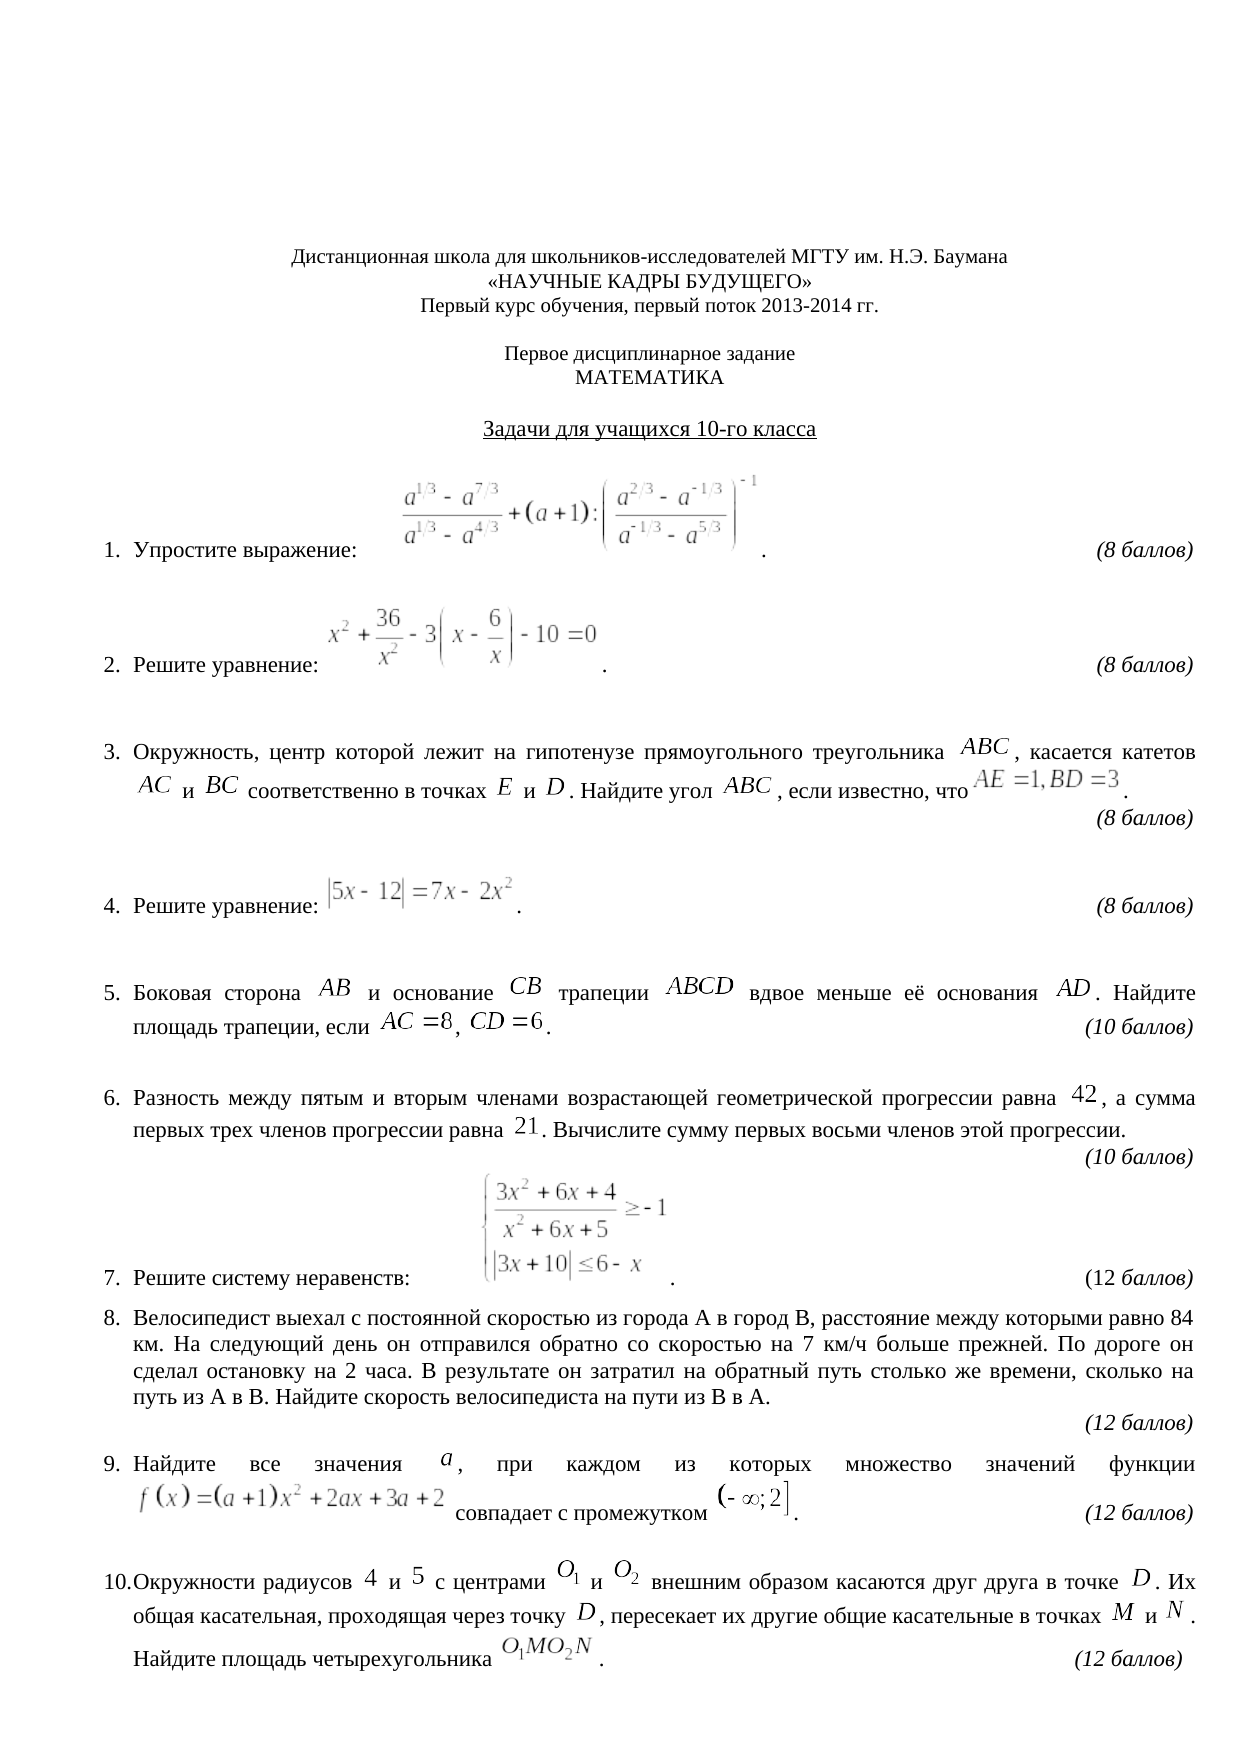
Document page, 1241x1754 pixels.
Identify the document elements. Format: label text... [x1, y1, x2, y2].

list Решите уравнение: . (8 баллов) [103, 869, 1196, 918]
text Задачи для учащихся 10-го класса [103, 415, 1196, 442]
text (12 баллов) [1062, 1409, 1196, 1436]
list Разность между пятым и вторым членами возрастающей геометрической прогрессии равна , а сумма первых трех членов прогрессии равна . Вычислите сумму первых восьми членов этой прогрессии. (10 баллов) [103, 1079, 1196, 1169]
list Окружность, центр которой лежит на гипотенузе прямоугольного треугольника , касается катетов и соответственно в точках и . Найдите угол , если известно, что. (8 баллов) [103, 730, 1196, 830]
list Велосипедист выехал с постоянной скоростью из города А в город В, расстояние между которыми равно 84 км. На следующий день он отправился обратно со скоростью на больше прежней. По дороге он сделал остановку на 2 часа. В результате он затратил на обратный путь столько же времени, сколько на путь из А в В. Найдите скорость велосипедиста на пути из В в А. [103, 1304, 1196, 1409]
text «НАУЧНЫЕ КАДРЫ БУДУЩЕГО» [103, 268, 1196, 293]
text МАТЕМАТИКА [103, 365, 1196, 389]
list Решите систему неравенств: . (12 баллов) [103, 1169, 1196, 1291]
list Окружности радиусов и с центрами и внешним образом касаются друг друга в точке . Их общая касательная, проходящая через точку , пересекает их другие общие касательные в точках и . Найдите площадь четырехугольника . (12 баллов) [103, 1552, 1196, 1671]
list Решите уравнение: . (8 баллов) [103, 602, 1196, 678]
text Первый курс обучения, первый поток 2013-2014 гг. [103, 293, 1196, 317]
list Упростите выражение: . (8 баллов) [103, 468, 1196, 562]
text Дистанционная школа для школьников-исследователей МГТУ им. Н.Э. Баумана [103, 244, 1196, 268]
list Боковая сторона и основание трапеции вдвое меньше её основания . Найдите площадь трапеции, если , . (10 баллов) [103, 971, 1196, 1039]
text Первое дисциплинарное задание [103, 341, 1196, 365]
list Найдите все значения , при каждом из которых множество значений функции совпадает с промежутком . (12 баллов) [103, 1449, 1196, 1526]
